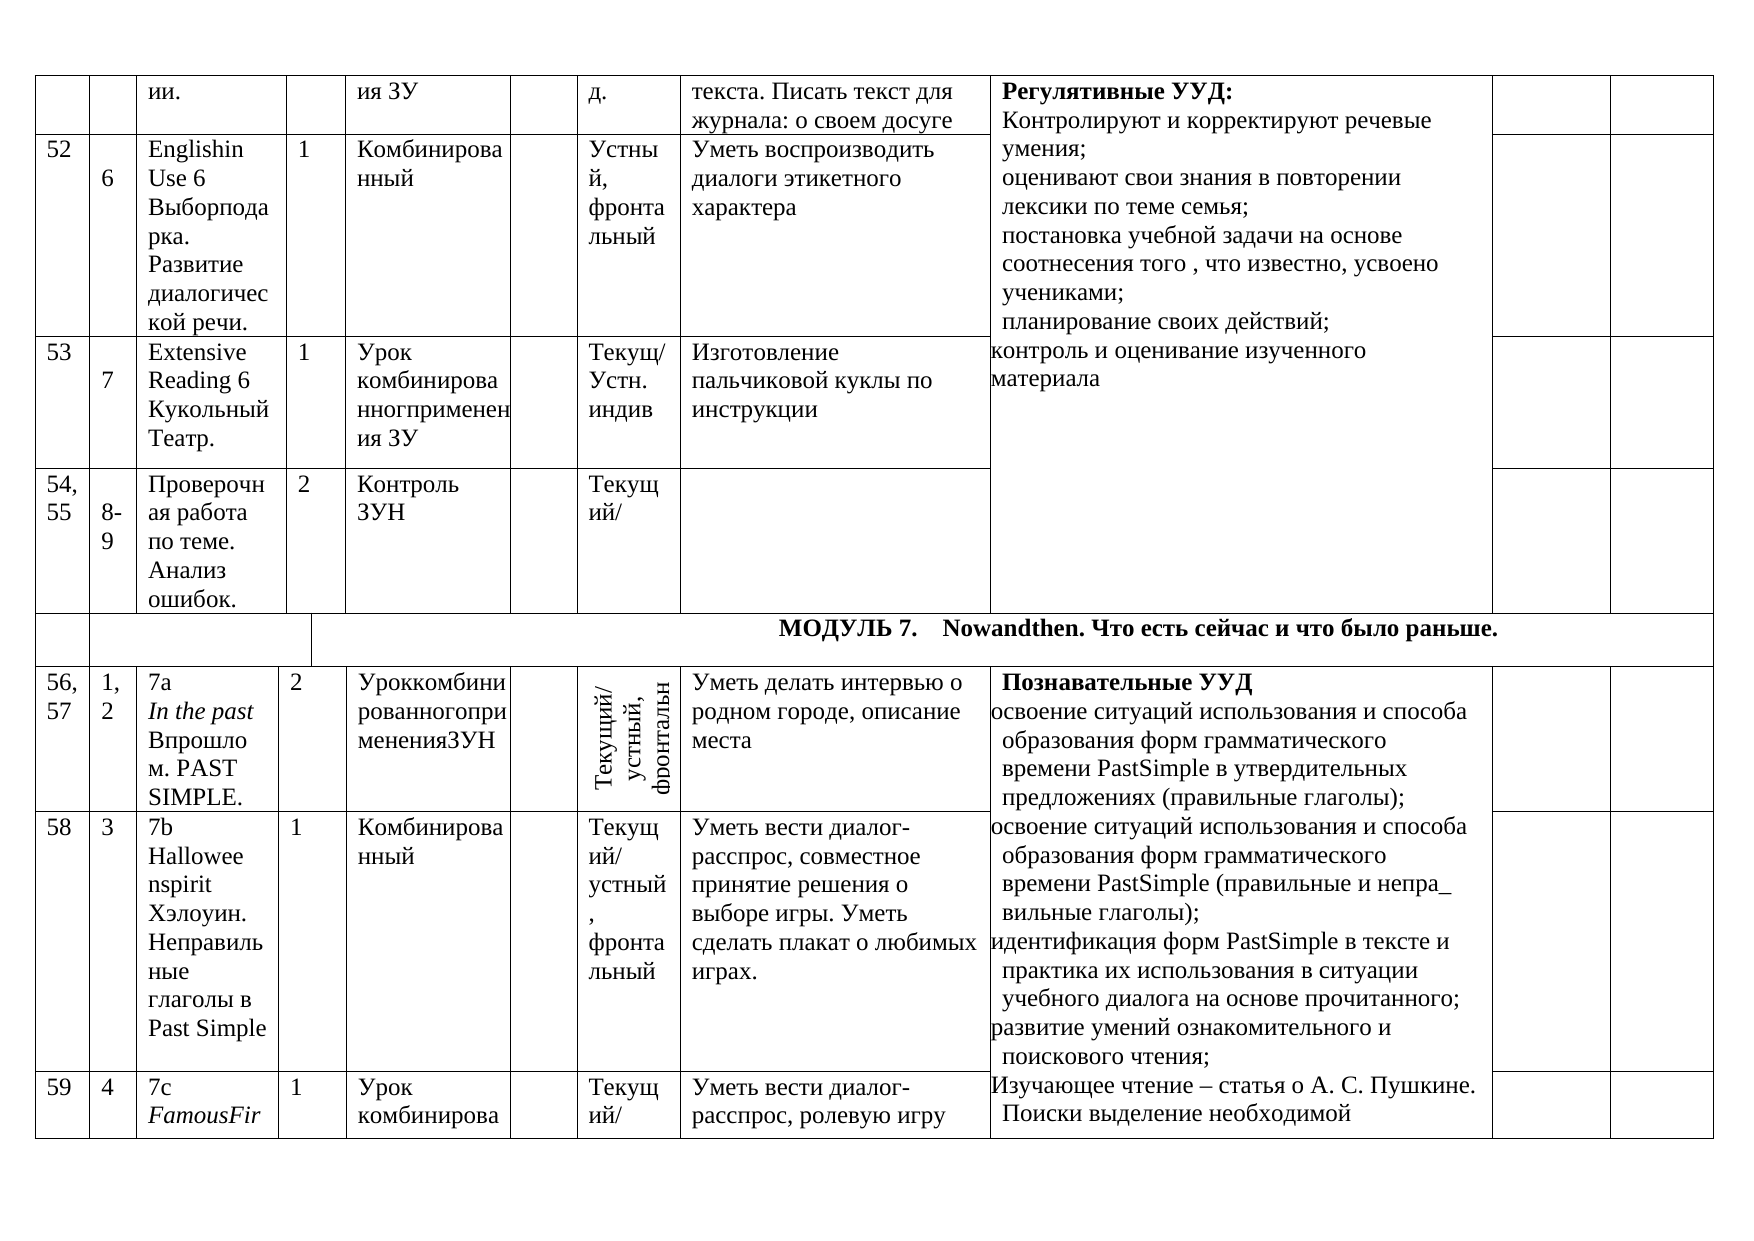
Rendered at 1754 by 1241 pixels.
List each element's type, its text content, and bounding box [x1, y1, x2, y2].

table_cell 56,57 [36, 667, 89, 811]
table_cell Текущий/ устный, фронтальный [578, 667, 680, 811]
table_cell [346, 76, 510, 133]
table_cell 1 [279, 812, 346, 1071]
table_cell [1611, 135, 1713, 336]
table_cell 59 [36, 1072, 89, 1137]
table_cell Устный, фронтальный [578, 135, 680, 336]
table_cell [681, 76, 990, 133]
table_cell [511, 76, 577, 133]
table_cell [1493, 135, 1610, 336]
table_cell [90, 614, 311, 666]
table_cell Урок комбинированногприменения ЗУ [346, 337, 510, 468]
table_cell [511, 135, 577, 336]
table_cell Комбинированный [347, 812, 510, 1071]
table_cell Познавательные УУД освоение ситуаций использования и способа образования форм грамматического времени PastSimple в утвердительных предложениях (правильные глаголы); освоение ситуаций использования и способа образования форм грамматического времени PastSimple (правильные и непра_ вильные глаголы); идентификация форм PastSimple в тексте и практика их использования в ситуации учебного диалога на основе прочитанного; развитие умений ознакомительного и поискового чтения; Изучающее чтение – статья о А. С. Пушкине. Поиски выделение необходимой информации; развитие умений поискового чтения Коммуникативные УУД: Интервью о родном городе; Устный рассказ по плану; Ролевая игра (интервью); Сообщение на основе прочитанного; обучение речевому этикету в ситуации обращения в официальное учреждение (бюро находок).развитие умений диалогической речи: обучение диалогу_расспросу (ролевая игра); Регулятивные УУД: Контролируют и корректируют речевые умения; оценивают свои знания в повторении лексики по теме семья; постановка учебной задачи на основе соотнесения того , что известно, усвоено учениками; планирование своих действий; контроль и оценивание изученного материала [991, 667, 1492, 1137]
table_cell Текущ/ Устн. индив [578, 337, 680, 468]
table_cell 2 [287, 469, 345, 612]
table_cell [1493, 667, 1610, 811]
table_cell [511, 667, 577, 811]
table_cell Englishin Use 6 Выборподарка. Развитие диалогической речи. [137, 135, 286, 336]
table_cell 7 [90, 337, 136, 468]
table_cell 5 [90, 76, 136, 133]
table_cell Комбинированный [346, 135, 510, 336]
table_cell 52 [36, 135, 89, 336]
table_cell 8-9 [90, 469, 136, 612]
table_cell 7a In the past Впрошлом. PAST SIMPLE. [137, 667, 278, 811]
table_cell [1611, 337, 1713, 468]
table_cell 6 [90, 135, 136, 336]
table_cell Текущий/ [578, 469, 680, 612]
table_cell Уметь воспроизводить диалоги этикетного характера [681, 135, 990, 336]
table_cell 7b Halloweenspirit Хэлоуин. Неправильные глаголы в Past Simple [137, 812, 278, 1071]
table_cell [1611, 76, 1713, 133]
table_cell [347, 1072, 510, 1137]
table_cell [1493, 469, 1610, 612]
table_cell Изготовление пальчиковой куклы по инструкции [681, 337, 990, 468]
table_cell 1 [279, 1072, 346, 1137]
table_cell 1, 2 [90, 667, 136, 811]
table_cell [137, 76, 286, 133]
table_cell [511, 1072, 577, 1137]
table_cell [137, 1072, 278, 1137]
table_cell 1 [287, 135, 345, 336]
table_cell 53 [36, 337, 89, 468]
table_cell 1 [287, 337, 345, 468]
table_cell 1 [287, 76, 345, 133]
table_cell [511, 812, 577, 1071]
table_cell 4 [90, 1072, 136, 1137]
table_cell Уметь вести диалог-расспрос, совместное принятие решения о выборе игры. Уметь сделать плакат о любимых играх. [681, 812, 990, 1071]
table_cell [1493, 337, 1610, 468]
table_cell [1493, 812, 1610, 1071]
table_cell МОДУЛЬ 7. Nowandthen. Что есть сейчас и что было раньше. [312, 614, 1713, 666]
table_cell Контроль ЗУН [346, 469, 510, 612]
table_cell [511, 337, 577, 468]
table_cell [578, 1072, 680, 1137]
table_cell 51 [36, 76, 89, 133]
table_cell [681, 469, 990, 612]
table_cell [681, 1072, 990, 1137]
table_cell [1611, 812, 1713, 1071]
table_cell Extensive Reading 6 Кукольный Театр. [137, 337, 286, 468]
table_cell [511, 469, 577, 612]
table_cell Устный индивид. [578, 76, 680, 133]
table_cell [1611, 1072, 1713, 1137]
table_cell 3 [90, 812, 136, 1071]
table_cell 58 [36, 812, 89, 1071]
table_cell [1493, 1072, 1610, 1137]
table_cell 2 [279, 667, 346, 811]
table_cell Текущий/ устный, фронтальный [578, 812, 680, 1071]
table_cell [1611, 469, 1713, 612]
table_cell УроккомбинированногопримененияЗУН [347, 667, 510, 811]
table_cell [36, 614, 89, 666]
table_cell Уметь делать интервью о родном городе, описание места [681, 667, 990, 811]
table_cell Проверочная работа по теме. Анализ ошибок. [137, 469, 286, 612]
table_cell 54, 55 [36, 469, 89, 612]
table_cell [1493, 76, 1610, 133]
table_cell [1611, 667, 1713, 811]
